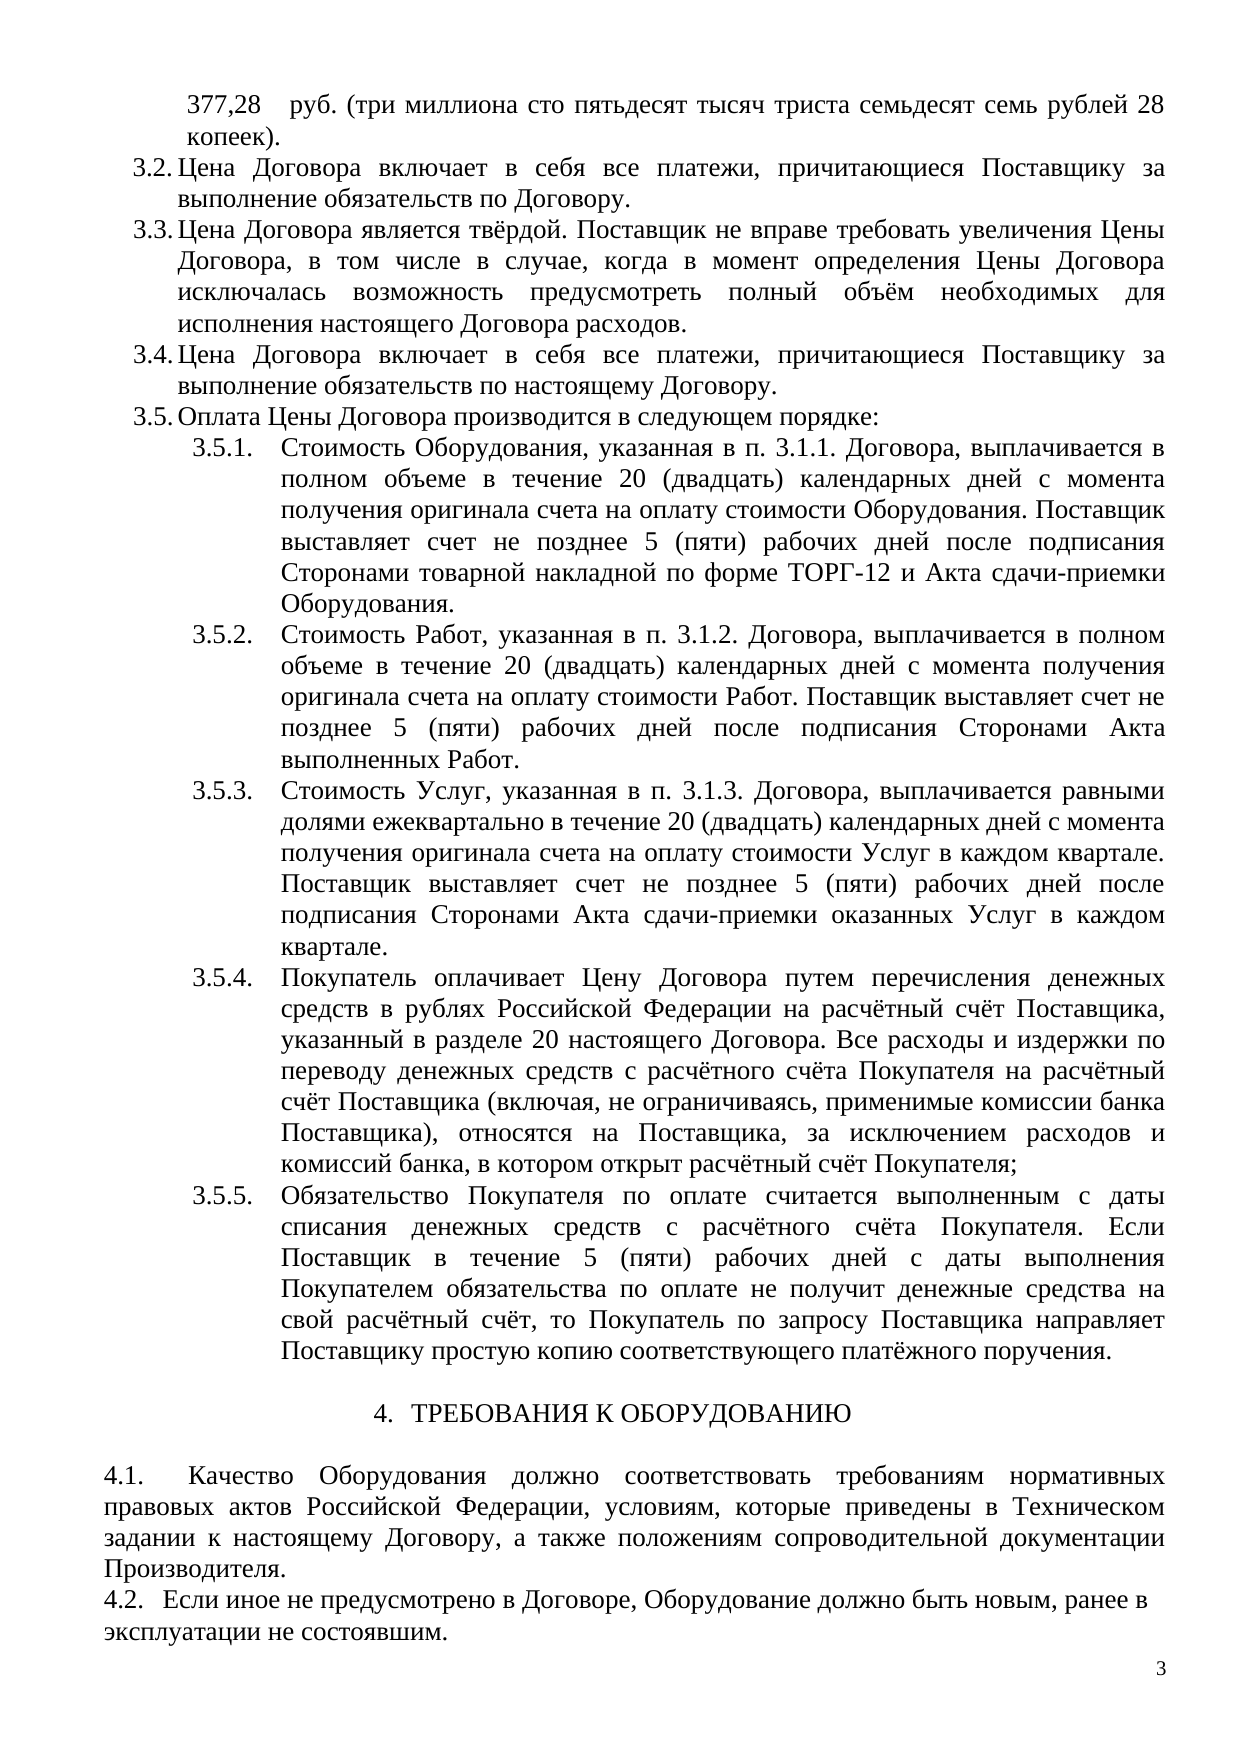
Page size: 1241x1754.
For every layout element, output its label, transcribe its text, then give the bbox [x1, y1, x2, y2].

list Цена Договора является твёрдой. Поставщик не вправе требовать увеличения Цены Договора, в том числе в случае, когда в момент определения Цены Договора исключалась возможность предусмотреть полный объём необходимых для исполнения настоящего Договора расходов. [133, 213, 1166, 338]
list Оплата Цены Договора производится в следующем порядке: [133, 400, 1166, 431]
list Качество Оборудования должно соответствовать требованиям нормативных правовых актов Российской Федерации, условиям, которые приведены в Техническом задании к настоящему Договору, а также положениям сопроводительной документации Производителя. [103, 1459, 1166, 1584]
list ТРЕБОВАНИЯ К ОБОРУДОВАНИЮ [59, 1397, 1166, 1428]
list Цена Договора включает в себя все платежи, причитающиеся Поставщику за выполнение обязательств по настоящему Договору. [133, 338, 1166, 400]
list Цена Договора включает в себя все платежи, причитающиеся Поставщику за выполнение обязательств по Договору. [132, 151, 1166, 213]
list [134, 89, 1166, 151]
list Стоимость Услуг, указанная в п. 3.1.3. Договора, выплачивается равными долями ежеквартально в течение 20 (двадцать) календарных дней с момента получения оригинала счета на оплату стоимости Услуг в каждом квартале. Поставщик выставляет счет не позднее 5 (пяти) рабочих дней после подписания Сторонами Акта сдачи-приемки оказанных Услуг в каждом квартале. [192, 774, 1166, 961]
list Обязательство Покупателя по оплате считается выполненным с даты списания денежных средств с расчётного счёта Покупателя. Если Поставщик в течение 5 (пяти) рабочих дней с даты выполнения Покупателем обязательства по оплате не получит денежные средства на свой расчётный счёт, то Покупатель по запросу Поставщика направляет Поставщику простую копию соответствующего платёжного поручения. [192, 1179, 1166, 1366]
list Стоимость Работ, указанная в п. 3.1.2. Договора, выплачивается в полном объеме в течение 20 (двадцать) календарных дней с момента получения оригинала счета на оплату стоимости Работ. Поставщик выставляет счет не позднее 5 (пяти) рабочих дней после подписания Сторонами Акта выполненных Работ. [192, 618, 1166, 774]
list Стоимость Оборудования, указанная в п. 3.1.1. Договора, выплачивается в полном объеме в течение 20 (двадцать) календарных дней с момента получения оригинала счета на оплату стоимости Оборудования. Поставщик выставляет счет не позднее 5 (пяти) рабочих дней после подписания Сторонами товарной накладной по форме ТОРГ-12 и Акта сдачи-приемки Оборудования. [192, 431, 1166, 618]
list Если иное не предусмотрено в Договоре, Оборудование должно быть новым, ранее в эксплуатации не состоявшим. [103, 1584, 1166, 1646]
list Покупатель оплачивает Цену Договора путем перечисления денежных средств в рублях Российской Федерации на расчётный счёт Поставщика, указанный в разделе 20 настоящего Договора. Все расходы и издержки по переводу денежных средств с расчётного счёта Покупателя на расчётный счёт Поставщика (включая, не ограничиваясь, применимые комиссии банка Поставщика), относятся на Поставщика, за исключением расходов и комиссий банка, в котором открыт расчётный счёт Покупателя; [192, 961, 1166, 1179]
